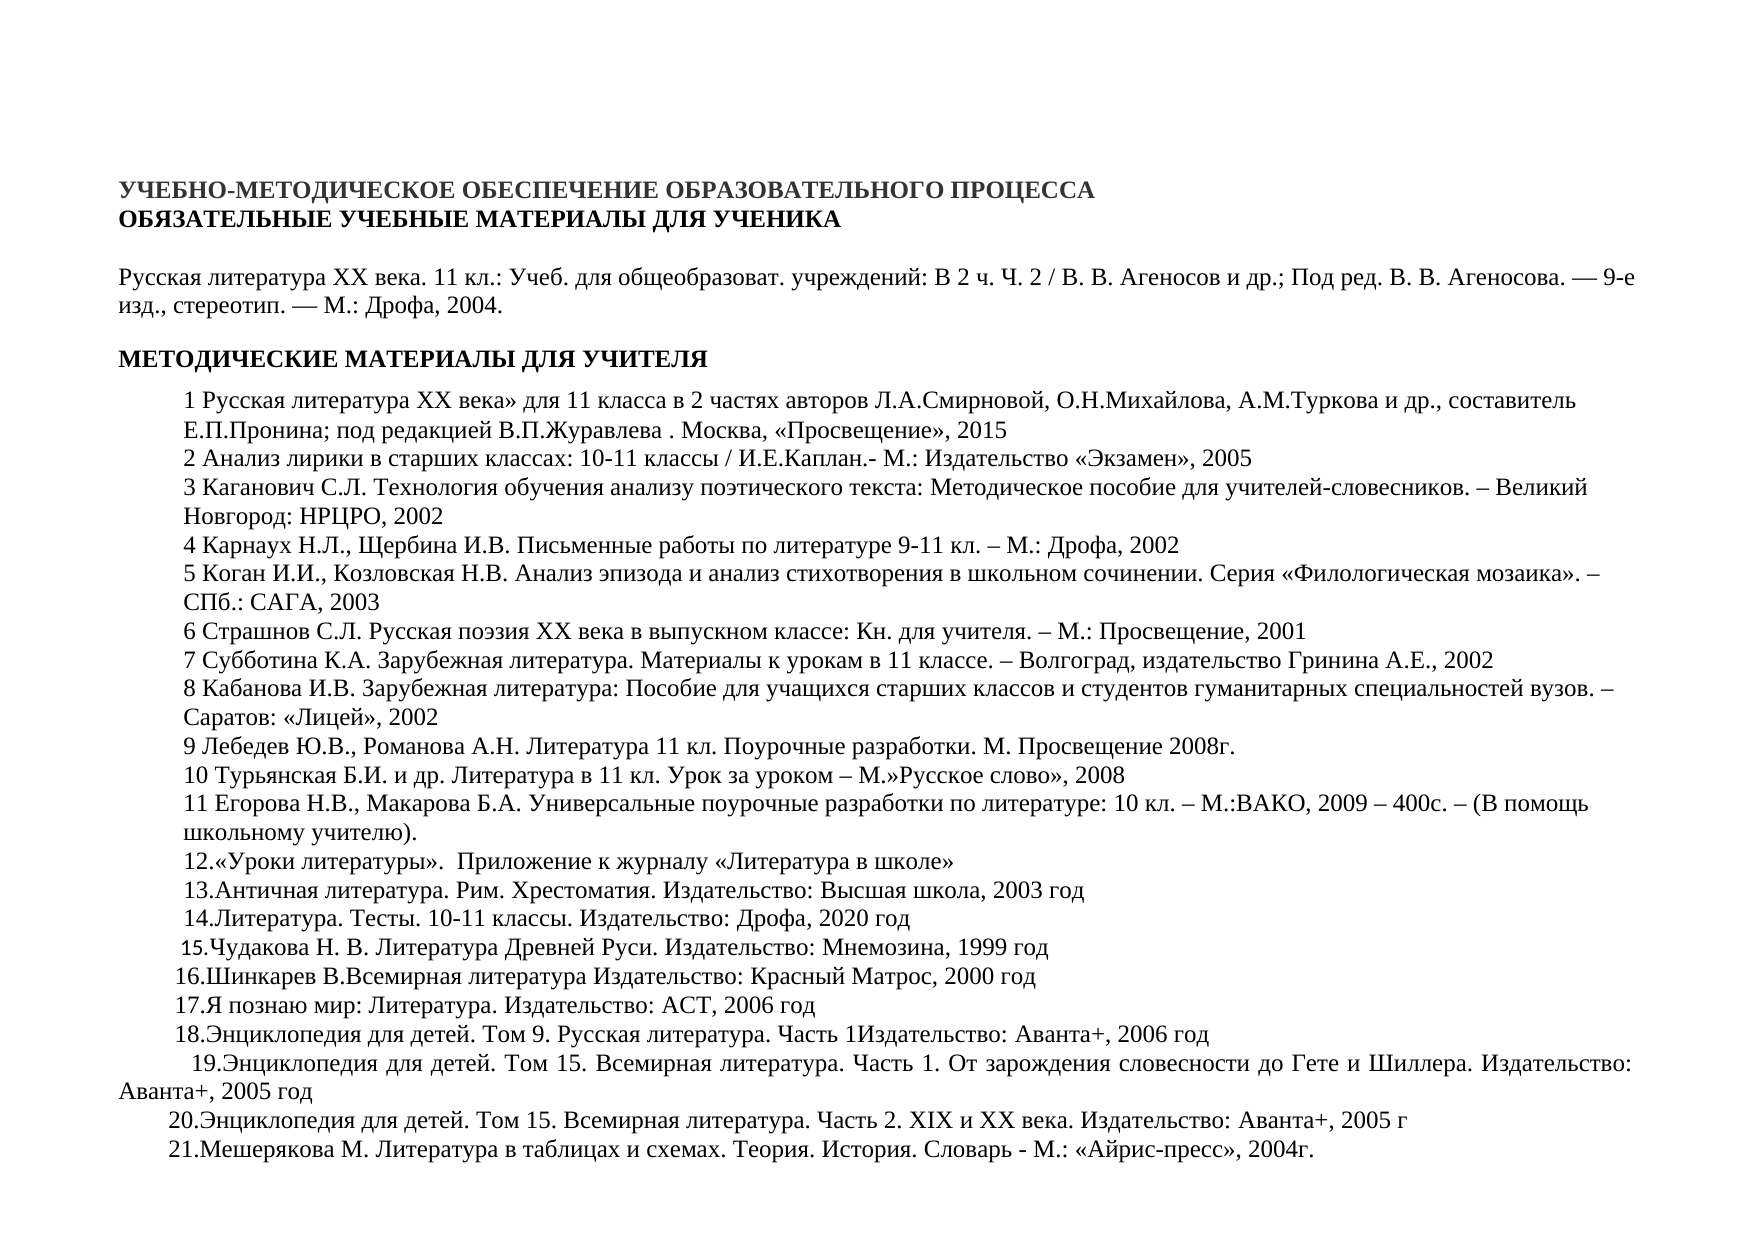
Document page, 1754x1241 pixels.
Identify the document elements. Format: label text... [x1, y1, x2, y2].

text 9 Лебедев Ю.В., Романова А.Н. Литература 11 кл. Поурочные разработки. М. Просвещение 2008г. [118, 731, 1636, 760]
text 5 Коган И.И., Козловская Н.В. Анализ эпизода и анализ стихотворения в школьном сочинении. Серия «Филологическая мозаика». – [118, 558, 1636, 587]
text школьному учителю). [118, 817, 1636, 846]
text 4 Карнаух Н.Л., Щербина И.В. Письменные работы по литературе 9-11 кл. – М.: Дрофа, 2002 [118, 530, 1636, 558]
text 19.Энциклопедия для детей. Том 15. Всемирная литература. Часть 1. От зарождения словесности до Гете и Шиллера. Издательство: Аванта+, 2005 год [118, 1048, 1636, 1105]
text 16.Шинкарев В.Всемирная литература Издательство: Красный Матрос, 2000 год [118, 961, 1636, 990]
text 13.Античная литература. Рим. Хрестоматия. Издательство: Высшая школа, 2003 год [118, 875, 1636, 903]
text 8 Кабанова И.В. Зарубежная литература: Пособие для учащихся старших классов и студентов гуманитарных специальностей вузов. – [118, 673, 1636, 702]
text 21.Мешерякова М. Литература в таблицах и схемах. Теория. История. Словарь - М.: «Айрис-пресс», 2004г. [118, 1134, 1636, 1163]
text 6 Страшнов С.Л. Русская поэзия XX века в выпускном классе: Кн. для учителя. – М.: Просвещение, 2001 [118, 616, 1636, 645]
text 15.Чудакова Н. В. Литература Древней Руси. Издательство: Мнемозина, 1999 год [118, 932, 1636, 961]
text 7 Субботина К.А. Зарубежная литература. Материалы к урокам в 11 классе. – Волгоград, издательство Гринина А.Е., 2002 [118, 645, 1636, 673]
text УЧЕБНО-МЕТОДИЧЕСКОЕ ОБЕСПЕЧЕНИЕ ОБРАЗОВАТЕЛЬНОГО ПРОЦЕССА [118, 176, 1636, 204]
text ОБЯЗАТЕЛЬНЫЕ УЧЕБНЫЕ МАТЕРИАЛЫ ДЛЯ УЧЕНИКА [118, 204, 1636, 233]
text Новгород: НРЦРО, 2002 [118, 501, 1636, 530]
text 12.«Уроки литературы». Приложение к журналу «Литература в школе» [118, 846, 1636, 875]
text 17.Я познаю мир: Литература. Издательство: АСТ, 2006 год [118, 990, 1636, 1019]
text 3 Каганович С.Л. Технология обучения анализу поэтического текста: Методическое пособие для учителей-словесников. – Великий [118, 472, 1636, 501]
text СПб.: САГА, 2003 [118, 587, 1636, 616]
text 10 Турьянская Б.И. и др. Литература в 11 кл. Урок за уроком – М.»Русское слово», 2008 [118, 760, 1636, 788]
text 14.Литература. Тесты. 10-11 классы. Издательство: Дрофа, 2020 год [118, 903, 1636, 932]
text ​1 Русская литература ХХ века» для 11 класса в 2 частях авторов Л.А.Смирновой, О.Н.Михайлова, А.М.Туркова и др., составитель [118, 386, 1636, 415]
text 2 Анализ лирики в старших классах: 10-11 классы / И.Е.Каплан.- М.: Издательство «Экзамен», 2005 [118, 443, 1636, 472]
text МЕТОДИЧЕСКИЕ МАТЕРИАЛЫ ДЛЯ УЧИТЕЛЯ [118, 344, 1636, 373]
text Е.П.Пронина; под редакцией В.П.Журавлева . Москва, «Просвещение», 2015 [118, 415, 1636, 443]
text Русская литература XX века. 11 кл.: Учеб. для общеобразоват. учреждений: В 2 ч. Ч. 2 / В. В. Агеносов и др.; Под ред. В. В. Агеносова. — 9-е изд., стереотип. — М.: Дрофа, 2004. [118, 262, 1636, 319]
text 11 Егорова Н.В., Макарова Б.А. Универсальные поурочные разработки по литературе: 10 кл. – М.:ВАКО, 2009 – 400с. – (В помощь [118, 788, 1636, 817]
text 20.Энциклопедия для детей. Том 15. Всемирная литература. Часть 2. XIX и XX века. Издательство: Аванта+, 2005 г [118, 1105, 1636, 1134]
text Саратов: «Лицей», 2002 [118, 702, 1636, 731]
text 18.Энциклопедия для детей. Том 9. Русская литература. Часть 1Издательство: Аванта+, 2006 год [118, 1019, 1636, 1048]
